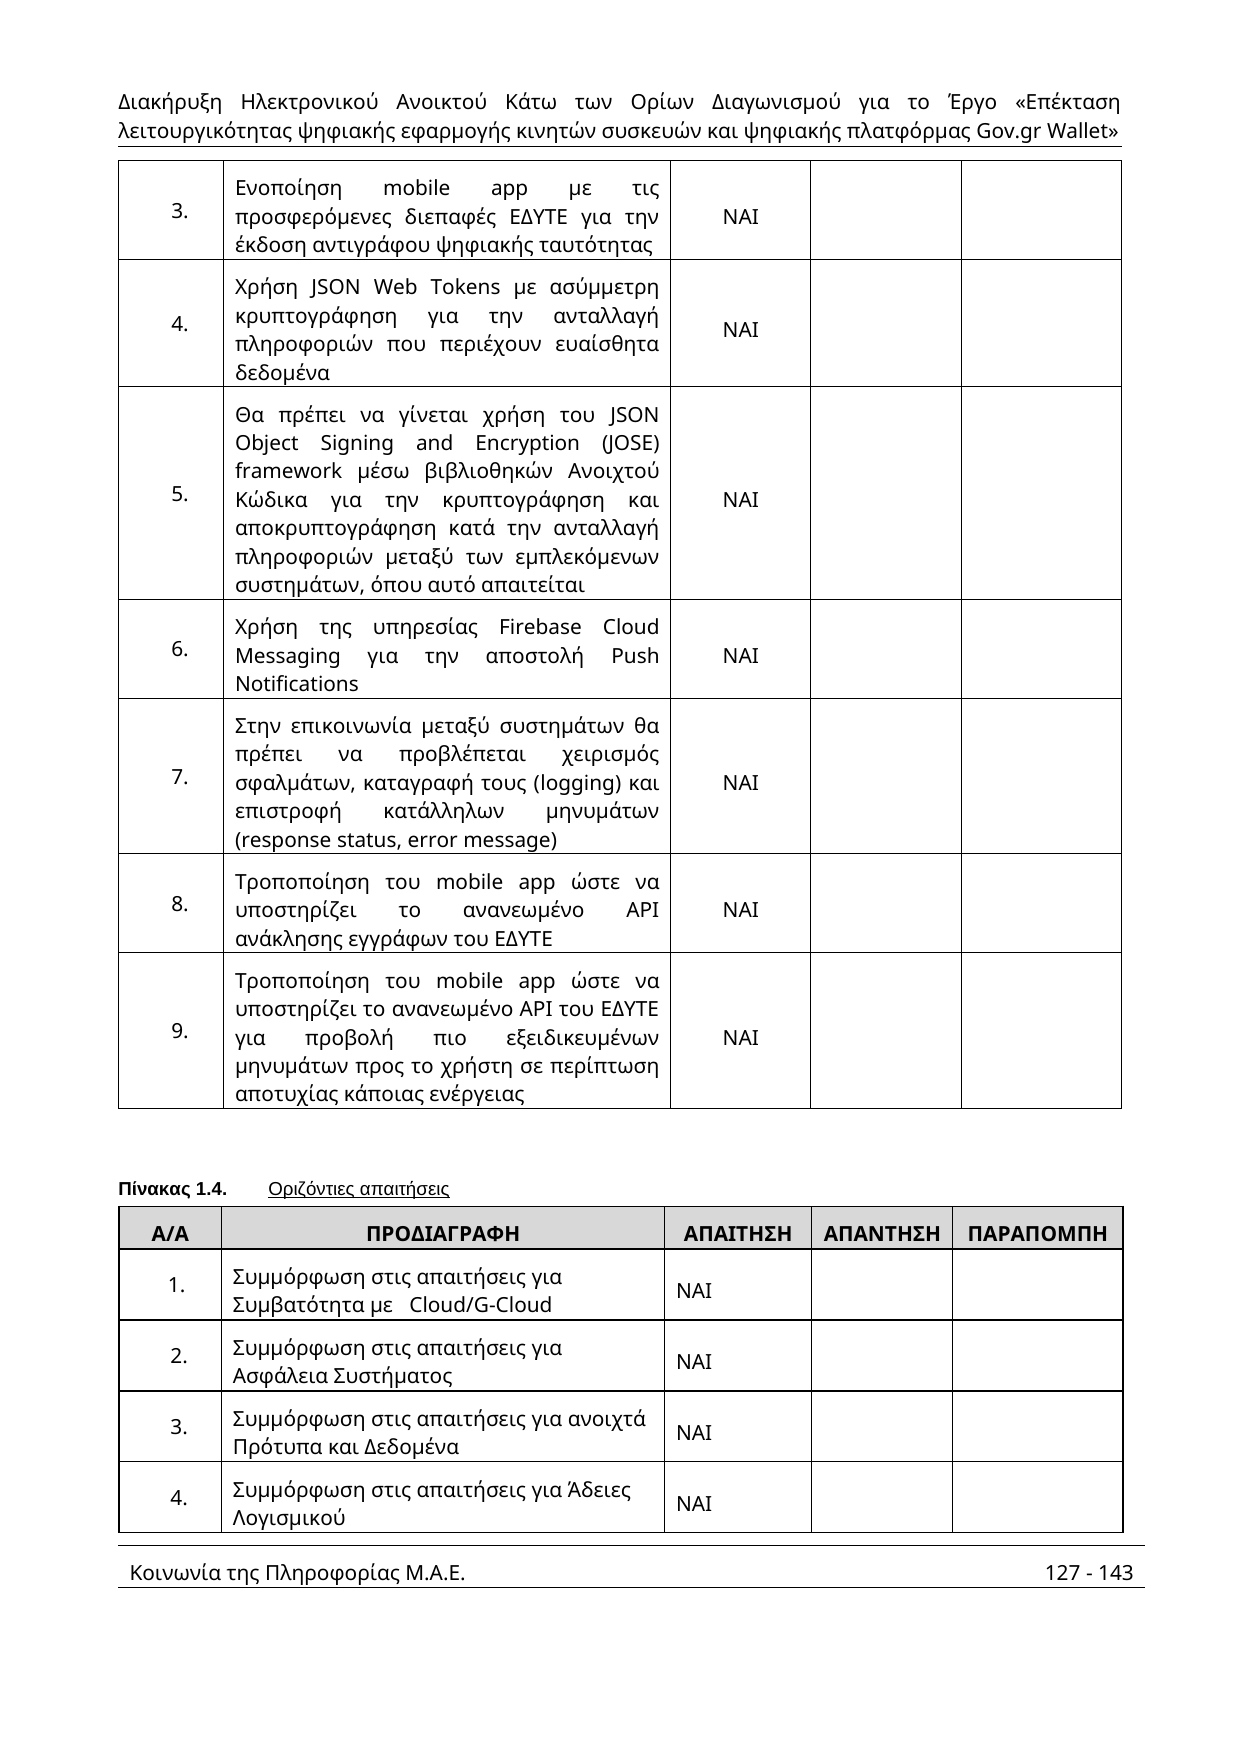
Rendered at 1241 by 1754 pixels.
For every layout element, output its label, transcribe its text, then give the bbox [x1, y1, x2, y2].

table_cell [119, 699, 223, 853]
table_cell [811, 600, 961, 698]
table_cell ΝΑΙ [665, 1462, 811, 1532]
table_cell [120, 1392, 221, 1461]
table_cell [119, 161, 223, 259]
table_cell Στην επικοινωνία μεταξύ συστημάτων θα πρέπει να προβλέπεται χειρισμός σφαλμάτων, καταγραφή τους (logging) και επιστροφή κατάλληλων μηνυμάτων (response status, error message) [224, 699, 670, 853]
table_header ΑΠΑΝΤΗΣΗ [812, 1207, 952, 1248]
table_cell ΝΑΙ [671, 161, 810, 259]
table_cell ΝΑΙ [671, 953, 810, 1108]
table_cell [812, 1392, 952, 1461]
table_cell [962, 953, 1121, 1108]
table_cell ΝΑΙ [671, 600, 810, 698]
table_cell ΝΑΙ [665, 1250, 811, 1319]
table_cell [953, 1250, 1122, 1319]
table_cell ΝΑΙ [665, 1321, 811, 1390]
table_cell [811, 161, 961, 259]
table_cell [811, 260, 961, 386]
table_cell Συμμόρφωση στις απαιτήσεις για ανοιχτά Πρότυπα και Δεδομένα [222, 1392, 664, 1461]
table_cell Συμμόρφωση στις απαιτήσεις για Άδειες Λογισμικού [222, 1462, 664, 1532]
table_cell ΝΑΙ [671, 854, 810, 952]
table_cell [120, 1250, 221, 1319]
table_cell [119, 600, 223, 698]
table_cell [811, 699, 961, 853]
table_cell [962, 260, 1121, 386]
table_cell ΝΑΙ [671, 699, 810, 853]
table_cell [812, 1462, 952, 1532]
table_cell [953, 1392, 1122, 1461]
table_cell [962, 699, 1121, 853]
table_cell [119, 260, 223, 386]
table_cell [962, 854, 1121, 952]
table_cell Θα πρέπει να γίνεται χρήση του JSON Object Signing and Encryption (JOSE) framework μέσω βιβλιοθηκών Ανοιχτού Κώδικα για την κρυπτογράφηση και αποκρυπτογράφηση κατά την ανταλλαγή πληροφοριών μεταξύ των εμπλεκόμενων συστημάτων, όπου αυτό απαιτείται [224, 387, 670, 599]
table_cell Χρήση της υπηρεσίας Firebase Cloud Messaging για την αποστολή Push Notifications [224, 600, 670, 698]
table_header ΠΡΟΔΙΑΓΡΑΦΗ [222, 1207, 664, 1248]
table_cell [953, 1321, 1122, 1390]
subtitle Οριζόντιες απαιτήσεις [118, 1178, 1122, 1199]
table_cell [119, 953, 223, 1108]
table_cell [812, 1321, 952, 1390]
table_header ΠΑΡΑΠΟΜΠΗ [953, 1207, 1122, 1248]
table_cell Χρήση JSON Web Tokens με ασύμμετρη κρυπτογράφηση για την ανταλλαγή πληροφοριών που περιέχουν ευαίσθητα δεδομένα [224, 260, 670, 386]
table_cell ΝΑΙ [665, 1392, 811, 1461]
table_cell [811, 854, 961, 952]
table_cell Τροποποίηση του mobile app ώστε να υποστηρίζει το ανανεωμένο API του ΕΔΥΤΕ για προβολή πιο εξειδικευμένων μηνυμάτων προς το χρήστη σε περίπτωση αποτυχίας κάποιας ενέργειας [224, 953, 670, 1108]
table_cell [811, 387, 961, 599]
table_header ΑΠΑΙΤΗΣΗ [665, 1207, 811, 1248]
table_cell Ενοποίηση mobile app με τις προσφερόμενες διεπαφές ΕΔΥΤΕ για την έκδοση αντιγράφου ψηφιακής ταυτότητας [224, 161, 670, 259]
table_cell [962, 387, 1121, 599]
table_cell [953, 1462, 1122, 1532]
table_cell ΝΑΙ [671, 387, 810, 599]
table_cell [119, 854, 223, 952]
table_cell [812, 1250, 952, 1319]
table_cell [120, 1462, 221, 1532]
table_cell ΝΑΙ [671, 260, 810, 386]
table_cell [811, 953, 961, 1108]
table_cell [119, 387, 223, 599]
table_cell [120, 1321, 221, 1390]
table_cell Συμμόρφωση στις απαιτήσεις για Συμβατότητα με Cloud/G-Cloud [222, 1250, 664, 1319]
table_cell Τροποποίηση του mobile app ώστε να υποστηρίζει το ανανεωμένο API ανάκλησης εγγράφων του ΕΔΥΤΕ [224, 854, 670, 952]
table_cell [962, 600, 1121, 698]
table_cell Συμμόρφωση στις απαιτήσεις για Ασφάλεια Συστήματος [222, 1321, 664, 1390]
table_header Α/Α [120, 1207, 221, 1248]
table_cell [962, 161, 1121, 259]
